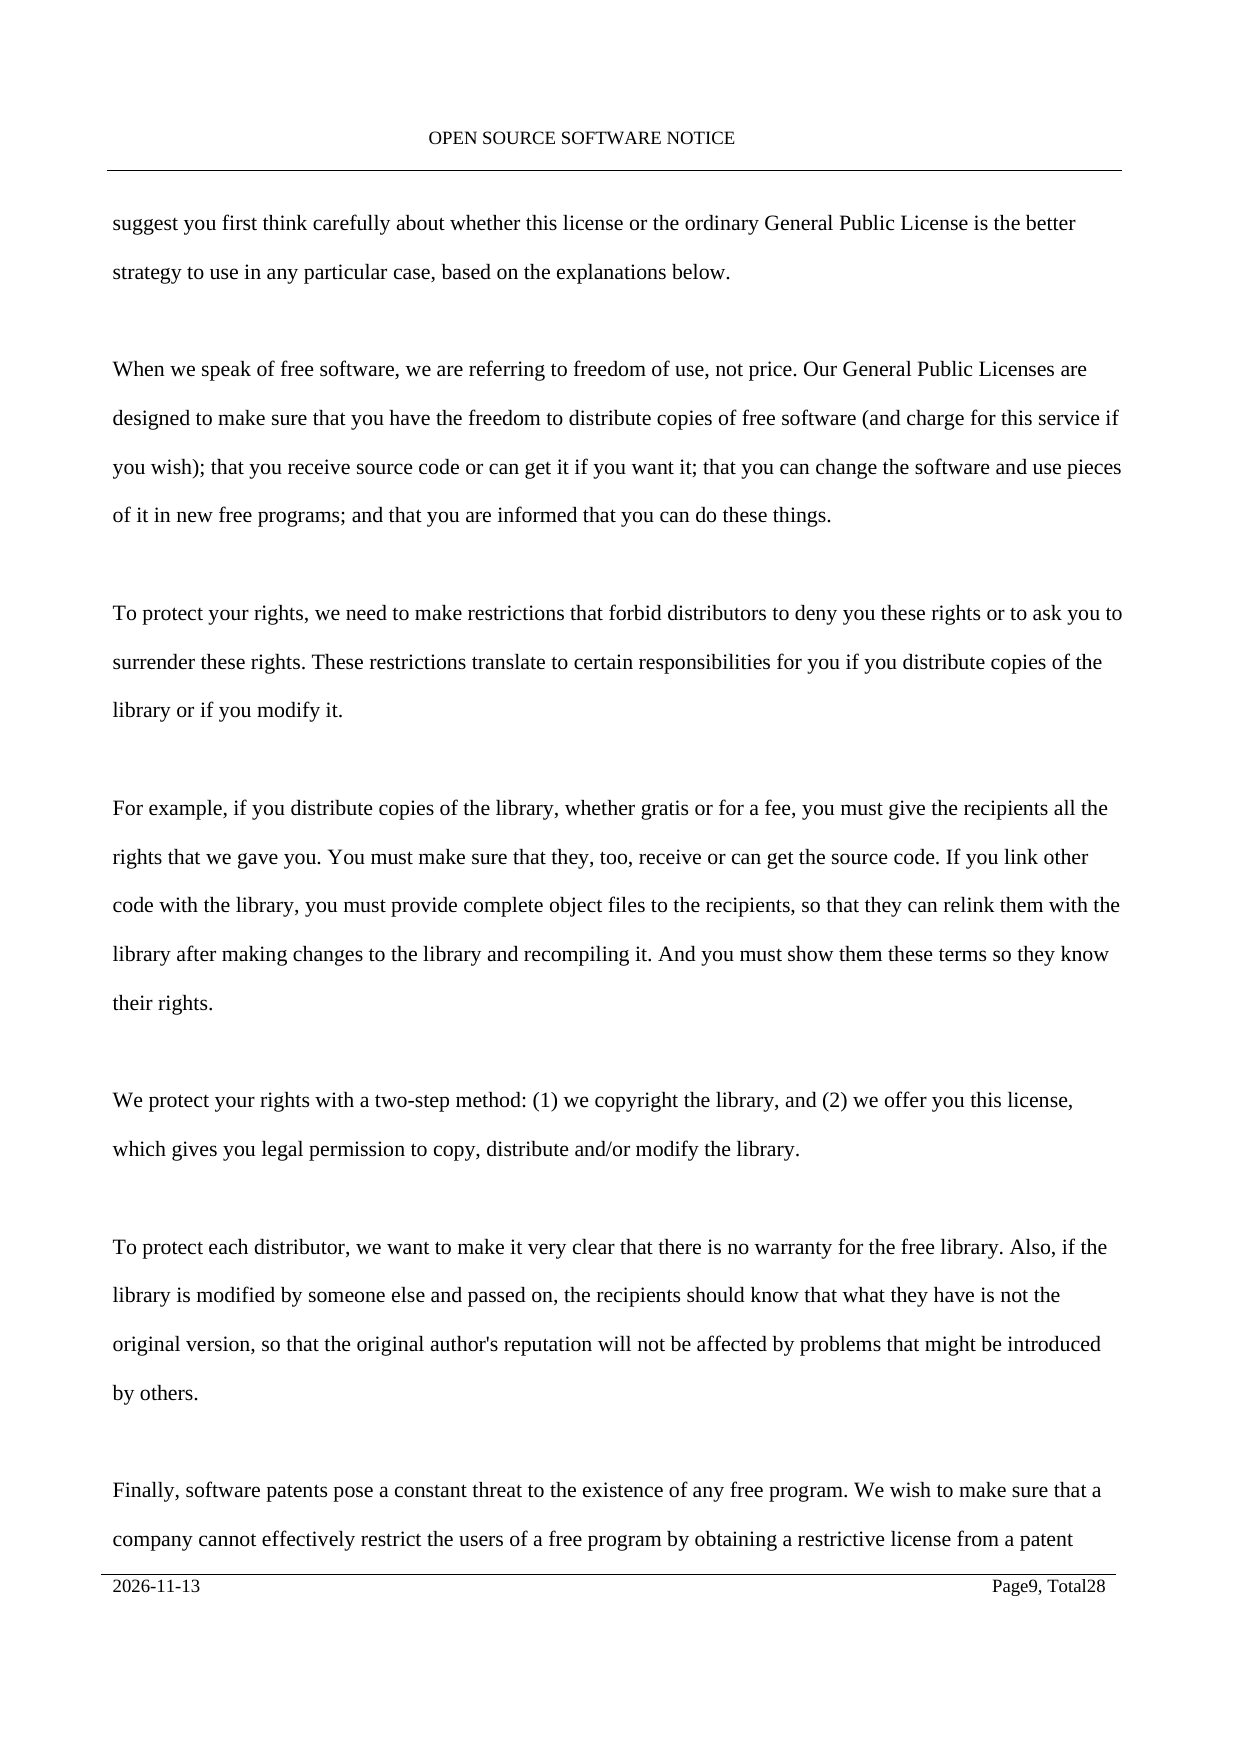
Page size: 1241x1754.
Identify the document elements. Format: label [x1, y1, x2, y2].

text [112, 206, 1128, 1555]
